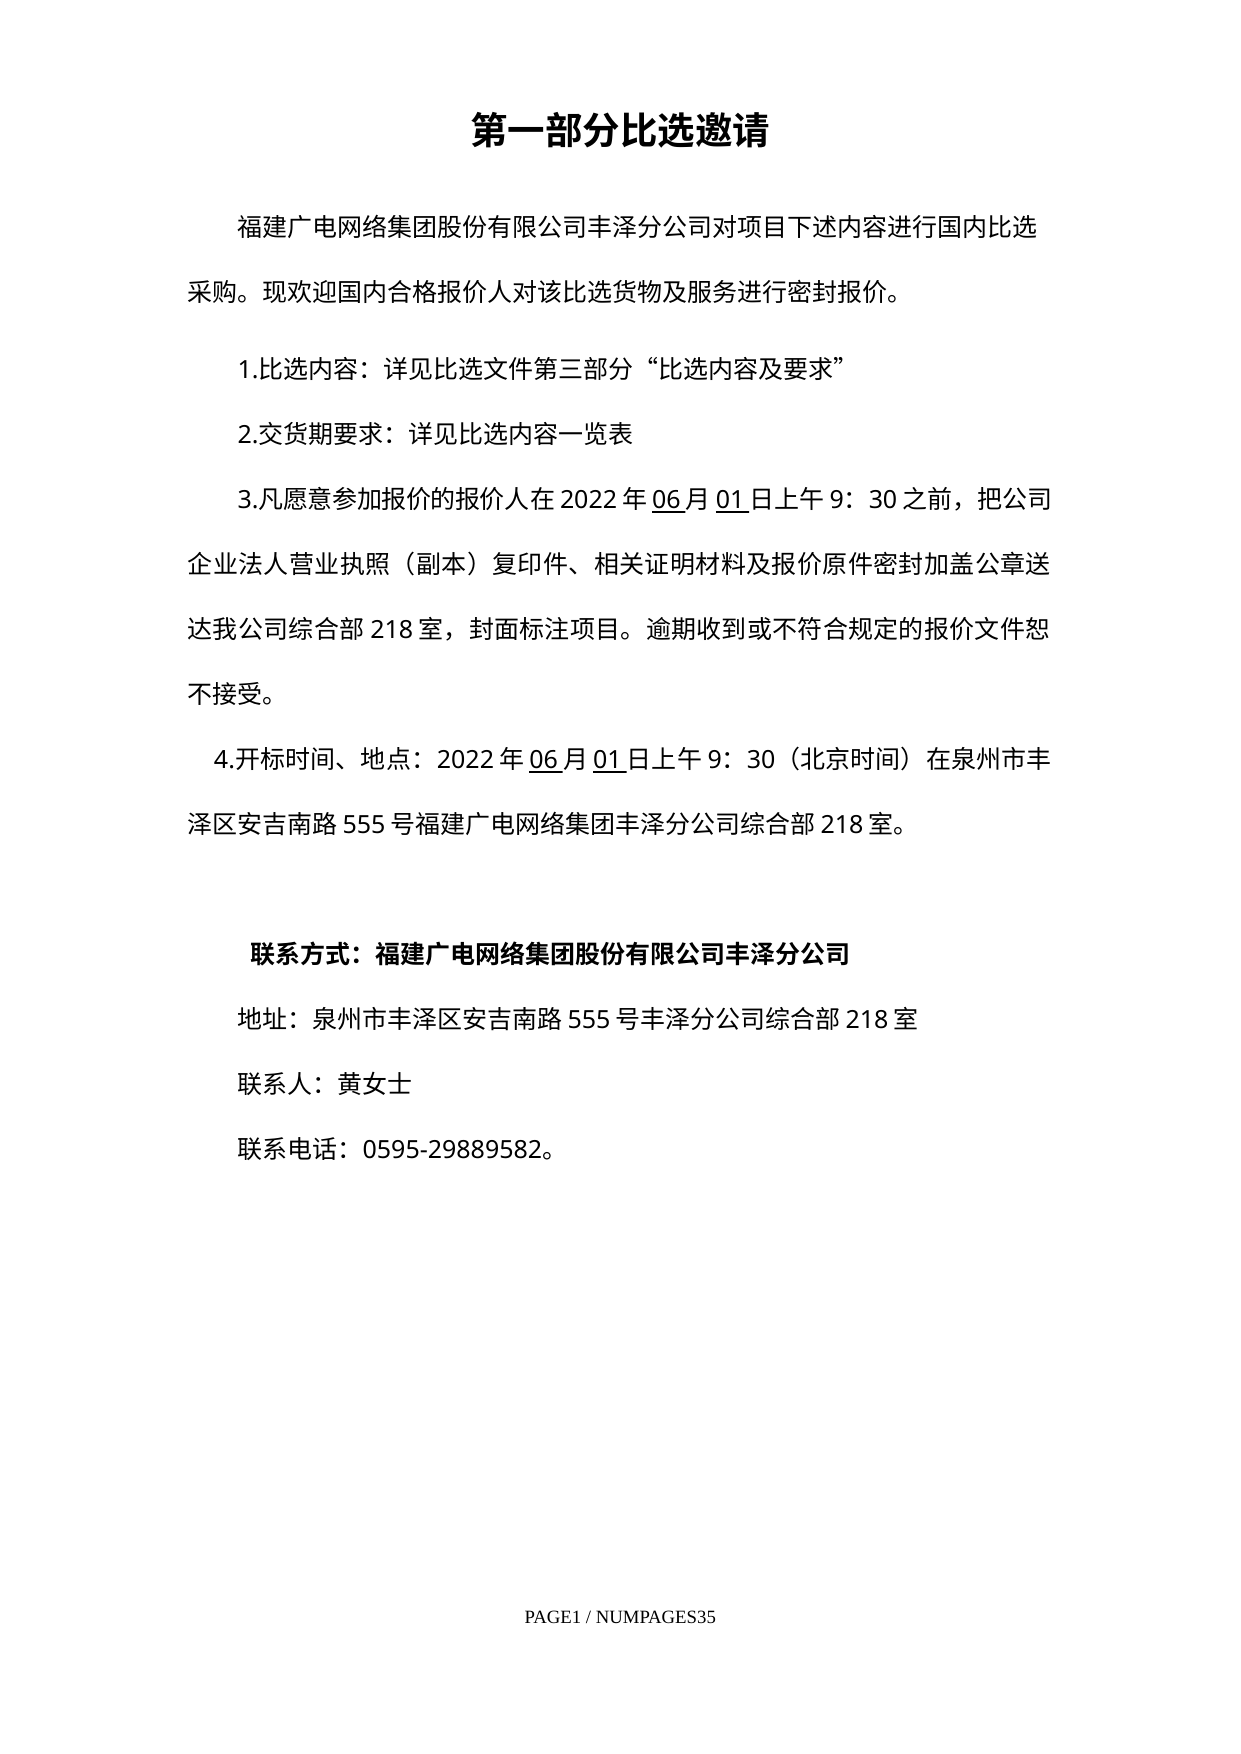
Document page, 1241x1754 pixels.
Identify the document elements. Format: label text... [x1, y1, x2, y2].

text 第一部分比选邀请 [187, 95, 1053, 160]
text 联系人：黄女士 [187, 1050, 1053, 1115]
text 地址：泉州市丰泽区安吉南路555号丰泽分公司综合部218室 [187, 985, 1053, 1050]
text 1.比选内容：详见比选文件第三部分“比选内容及要求” [187, 335, 1053, 400]
text 联系方式：福建广电网络集团股份有限公司丰泽分公司 [187, 920, 1053, 985]
text 联系电话：0595-29889582。 [187, 1115, 1053, 1180]
text 3.凡愿意参加报价的报价人在2022年06月01日上午9：30之前，把公司企业法人营业执照（副本）复印件、相关证明材料及报价原件密封加盖公章送达我公司综合部218室，封面标注项目。逾期收到或不符合规定的报价文件恕不接受。 [187, 465, 1053, 725]
text 4.开标时间、地点：2022年06月01日上午9：30（北京时间）在泉州市丰泽区安吉南路555号福建广电网络集团丰泽分公司综合部218室。 [187, 725, 1053, 855]
text 福建广电网络集团股份有限公司丰泽分公司对项目下述内容进行国内比选采购。现欢迎国内合格报价人对该比选货物及服务进行密封报价。 [187, 193, 1053, 323]
text 2.交货期要求：详见比选内容一览表 [187, 400, 1053, 465]
